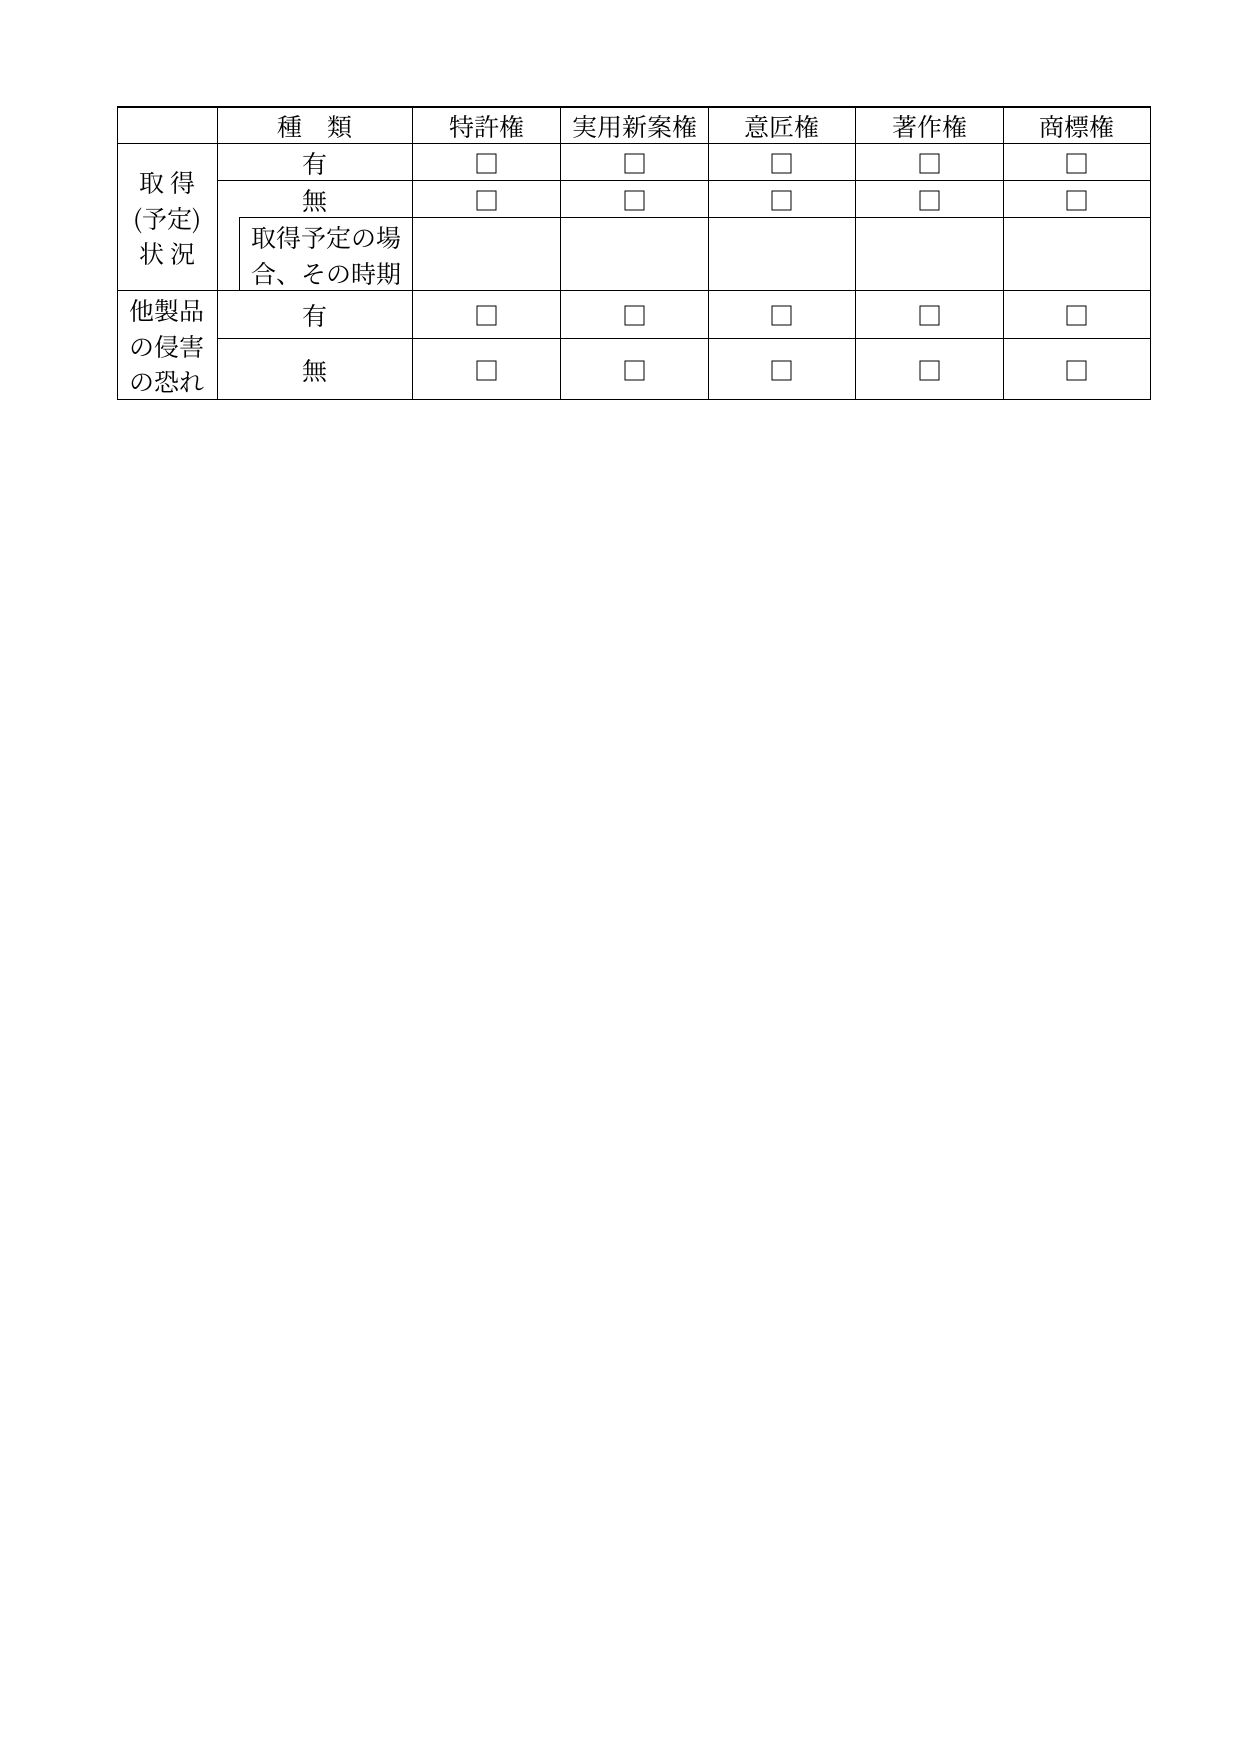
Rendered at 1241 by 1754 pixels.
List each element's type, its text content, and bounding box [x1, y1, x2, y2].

table_cell [218, 217, 239, 290]
table_cell 有 [218, 144, 412, 180]
table_cell 商標権 [1004, 108, 1150, 143]
table_cell □ [561, 181, 708, 217]
table_cell □ [413, 291, 560, 338]
table_cell □ [709, 181, 855, 217]
table_cell □ [1004, 339, 1150, 399]
table_cell □ [1004, 144, 1150, 180]
table_cell [709, 218, 855, 290]
table_cell □ [709, 339, 855, 399]
table_cell □ [1004, 181, 1150, 217]
table_cell 実用新案権 [561, 108, 708, 143]
table_cell 意匠権 [709, 108, 855, 143]
table_cell 種 類 [218, 108, 412, 143]
table_cell □ [856, 291, 1003, 338]
table_cell 取得予定の場合、その時期 [240, 218, 412, 290]
table_cell 著作権 [856, 108, 1003, 143]
table_cell □ [856, 181, 1003, 217]
table_cell 取 得 (予定) 状 況 [118, 144, 217, 290]
table_cell □ [709, 144, 855, 180]
table_cell □ [856, 339, 1003, 399]
table_header 区 分 [118, 108, 217, 143]
table_cell [561, 218, 708, 290]
table_cell [856, 218, 1003, 290]
table_cell □ [856, 144, 1003, 180]
table_cell □ [561, 144, 708, 180]
table_cell 特許権 [413, 108, 560, 143]
table_cell 無 [218, 181, 412, 217]
table_cell □ [413, 339, 560, 399]
table_cell □ [413, 144, 560, 180]
table_cell 有 [218, 291, 412, 338]
table_cell [413, 218, 560, 290]
table_cell □ [413, 181, 560, 217]
table_cell □ [1004, 291, 1150, 338]
table_cell □ [709, 291, 855, 338]
table_cell 他製品の侵害の恐れ [118, 291, 217, 399]
table_cell □ [561, 339, 708, 399]
table_cell [1004, 218, 1150, 290]
table_cell 無 [218, 339, 412, 399]
table_cell □ [561, 291, 708, 338]
